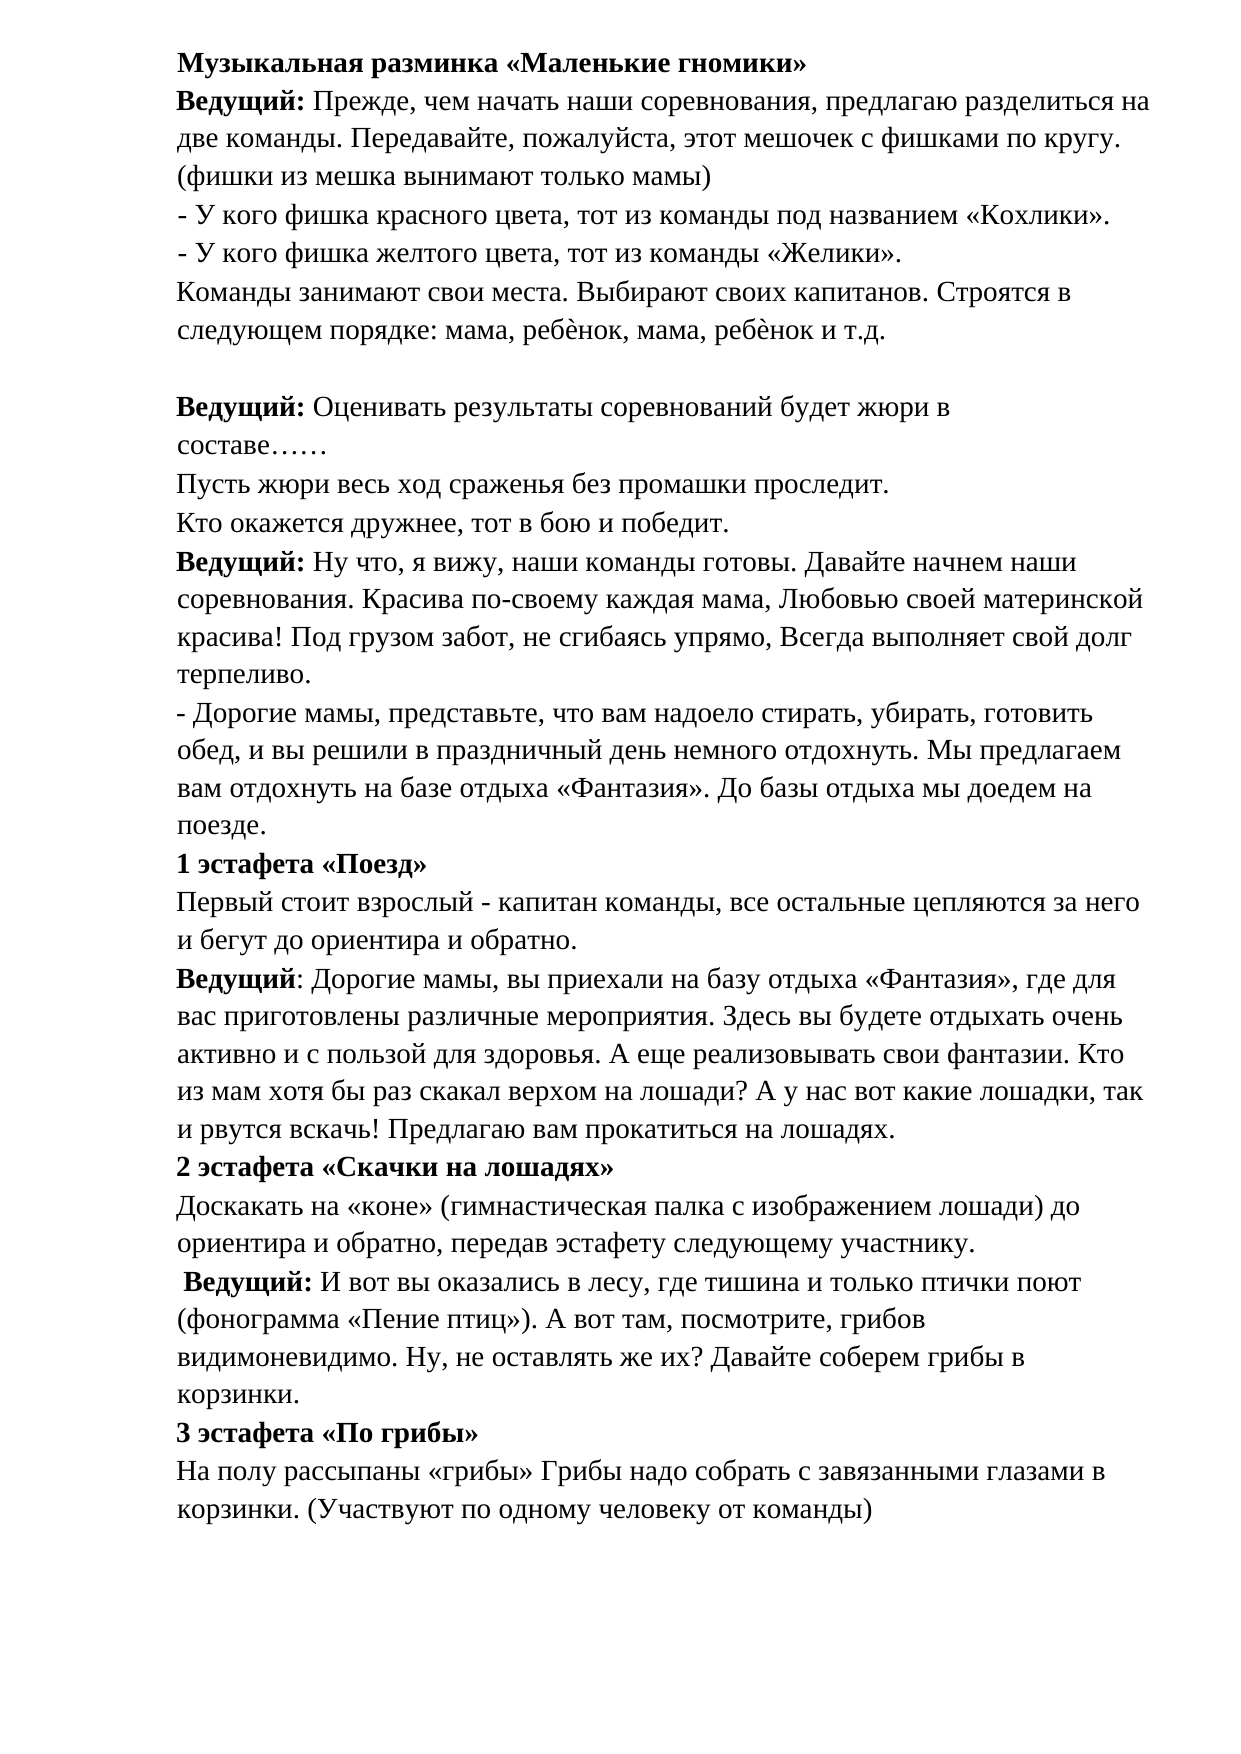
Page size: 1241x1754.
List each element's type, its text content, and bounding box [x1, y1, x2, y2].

text Ведущий: Прежде, чем начать наши соревнования, предлагаю разделиться на две команды. Передавайте, пожалуйста, этот мешочек с фишками по кругу. (фишки из мешка вынимают только мамы) [176, 83, 1152, 191]
text Ведущий: Ну что, я вижу, наши команды готовы. Давайте начнем наши соревнования. Красива по-своему каждая мама, Любовью своей материнской красива! Под грузом забот, не сгибаясь упрямо, Всегда выполняет свой долг терпеливо. [176, 544, 1152, 690]
text На полу рассыпаны «грибы» Грибы надо собрать с завязанными глазами в корзинки. (Участвуют по одному человеку от команды) [176, 1453, 1152, 1524]
text Доскакать на «коне» (гимнастическая палка с изображением лошади) до ориентира и обратно, передав эстафету следующему участнику. [176, 1188, 1121, 1259]
text - Дорогие мамы, представьте, что вам надоело стирать, убирать, готовить обед, и вы решили в праздничный день немного отдохнуть. Мы предлагаем вам отдохнуть на базе отдыха «Фантазия». До базы отдыха мы доедем на поезде. [176, 695, 1152, 841]
list У кого фишка красного цвета, тот из команды под названием «Кохлики». [177, 197, 1152, 230]
text Ведущий: Оценивать результаты соревнований будет жюри в составе…… [176, 389, 1048, 461]
subtitle эстафета «Скачки на лошадях» [176, 1149, 1159, 1183]
text Первый стоит взрослый - капитан команды, все остальные цепляются за него и бегут до ориентира и обратно. [176, 884, 1152, 955]
subtitle Музыкальная разминка «Маленькие гномики» [177, 45, 1159, 78]
subtitle эстафета «Поезд» [176, 846, 1159, 880]
text Ведущий: И вот вы оказались в лесу, где тишина и только птички поют (фонограмма «Пение птиц»). А вот там, посмотрите, грибов видимоневидимо. Ну, не оставлять же их? Давайте соберем грибы в корзинки. [176, 1264, 1121, 1410]
list У кого фишка желтого цвета, тот из команды «Желики». [177, 236, 1152, 269]
text Пусть жюри весь ход сраженья без промашки проследит. [176, 466, 1152, 499]
subtitle эстафета «По грибы» [176, 1415, 1159, 1449]
text Ведущий: Дорогие мамы, вы приехали на базу отдыха «Фантазия», где для вас приготовлены различные мероприятия. Здесь вы будете отдыхать очень активно и с пользой для здоровья. А еще реализовывать свои фантазии. Кто из мам хотя бы раз скакал верхом на лошади? А у нас вот какие лошадки, так и рвутся вскачь! Предлагаю вам прокатиться на лошадях. [176, 961, 1152, 1144]
text Команды занимают свои места. Выбирают своих капитанов. Строятся в следующем порядке: мама, ребѐнок, мама, ребѐнок и т.д. [176, 274, 1152, 346]
text Кто окажется дружнее, тот в бою и победит. [176, 505, 1152, 538]
